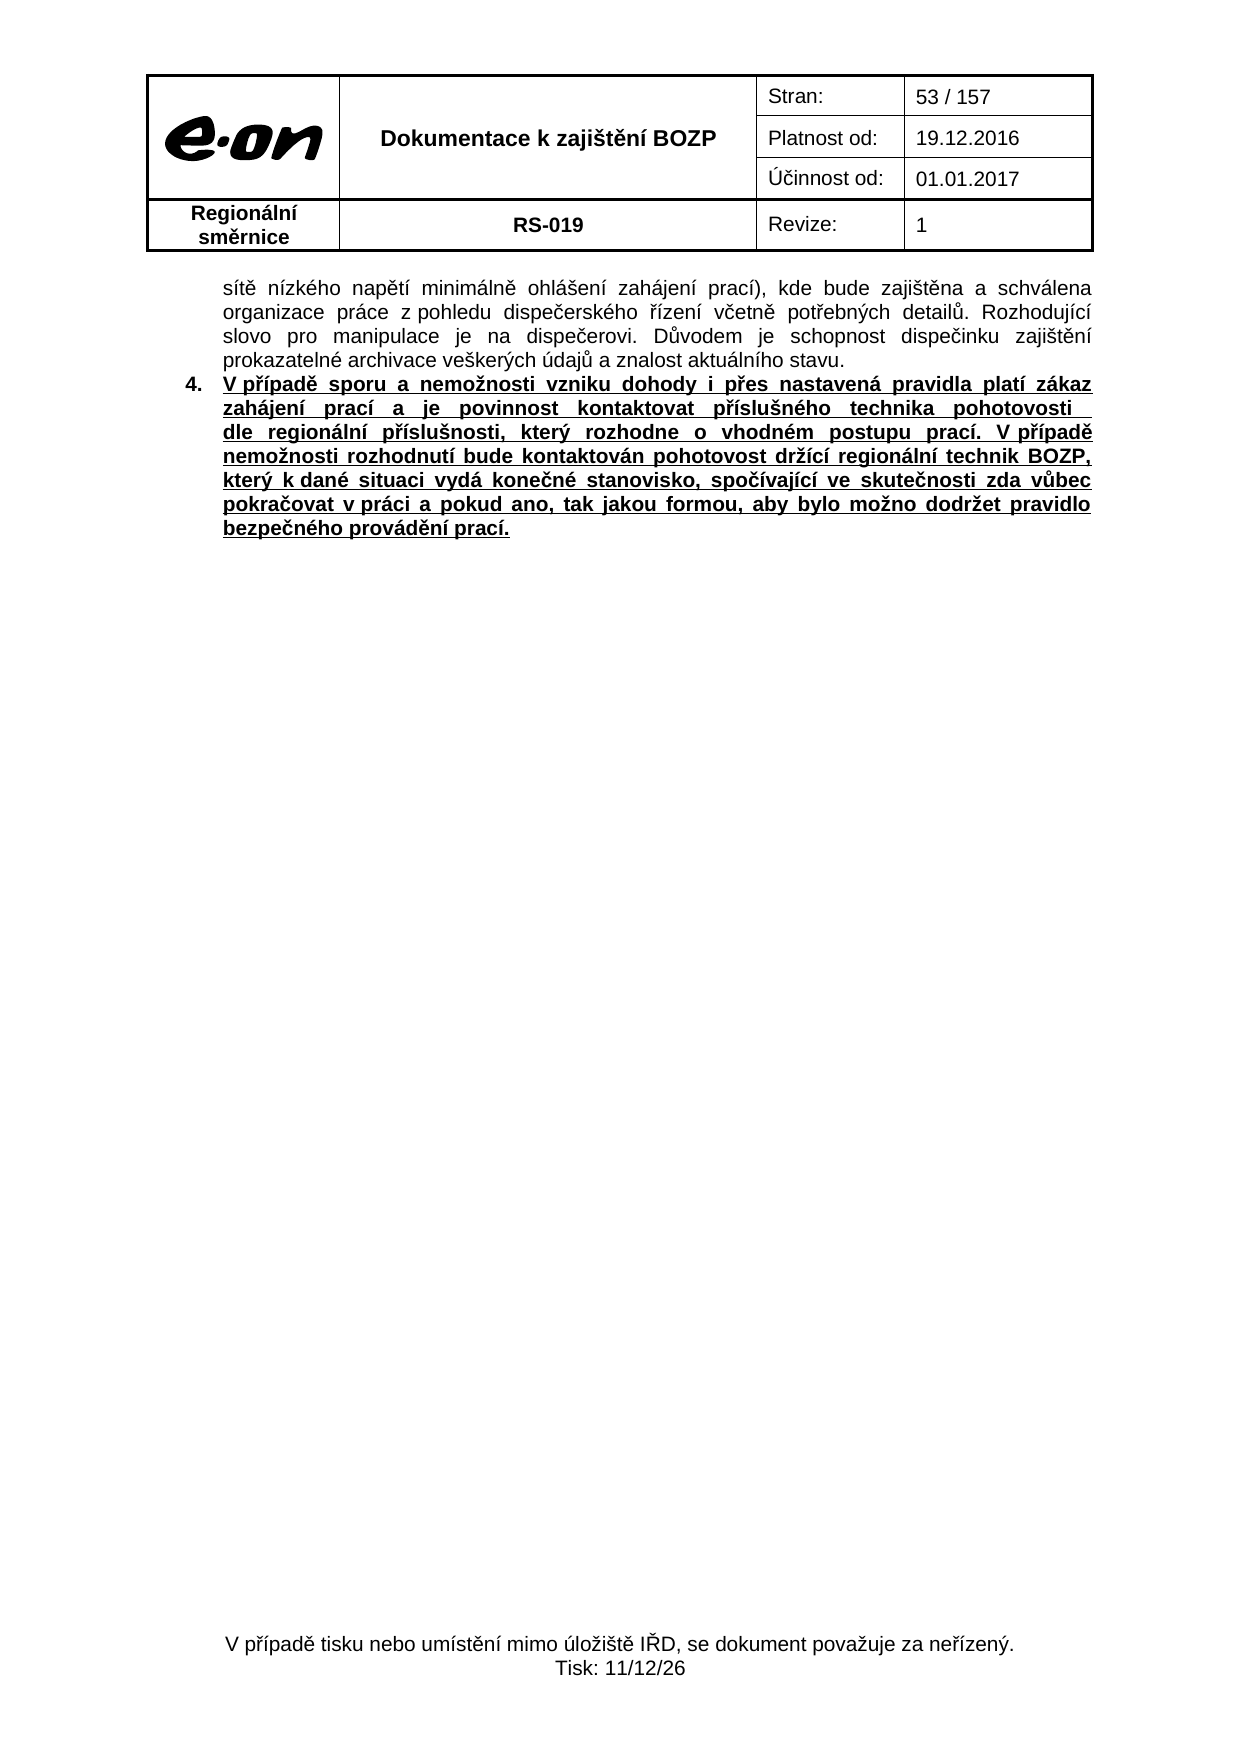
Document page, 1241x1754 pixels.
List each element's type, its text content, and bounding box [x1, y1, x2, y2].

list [185, 276, 1092, 372]
list V případě sporu a nemožnosti vzniku dohody i přes nastavená pravidla platí zákaz zahájení prací a je povinnost kontaktovat příslušného technika pohotovosti dle regionální příslušnosti, který rozhodne o vhodném postupu prací. V případě nemožnosti rozhodnutí bude kontaktován pohotovost držící regionální technik BOZP, který k dané situaci vydá konečné stanovisko, spočívající ve skutečnosti zda vůbec pokračovat v práci a pokud ano, tak jakou formou, aby bylo možno dodržet pravidlo bezpečného provádění prací. [185, 372, 1092, 540]
